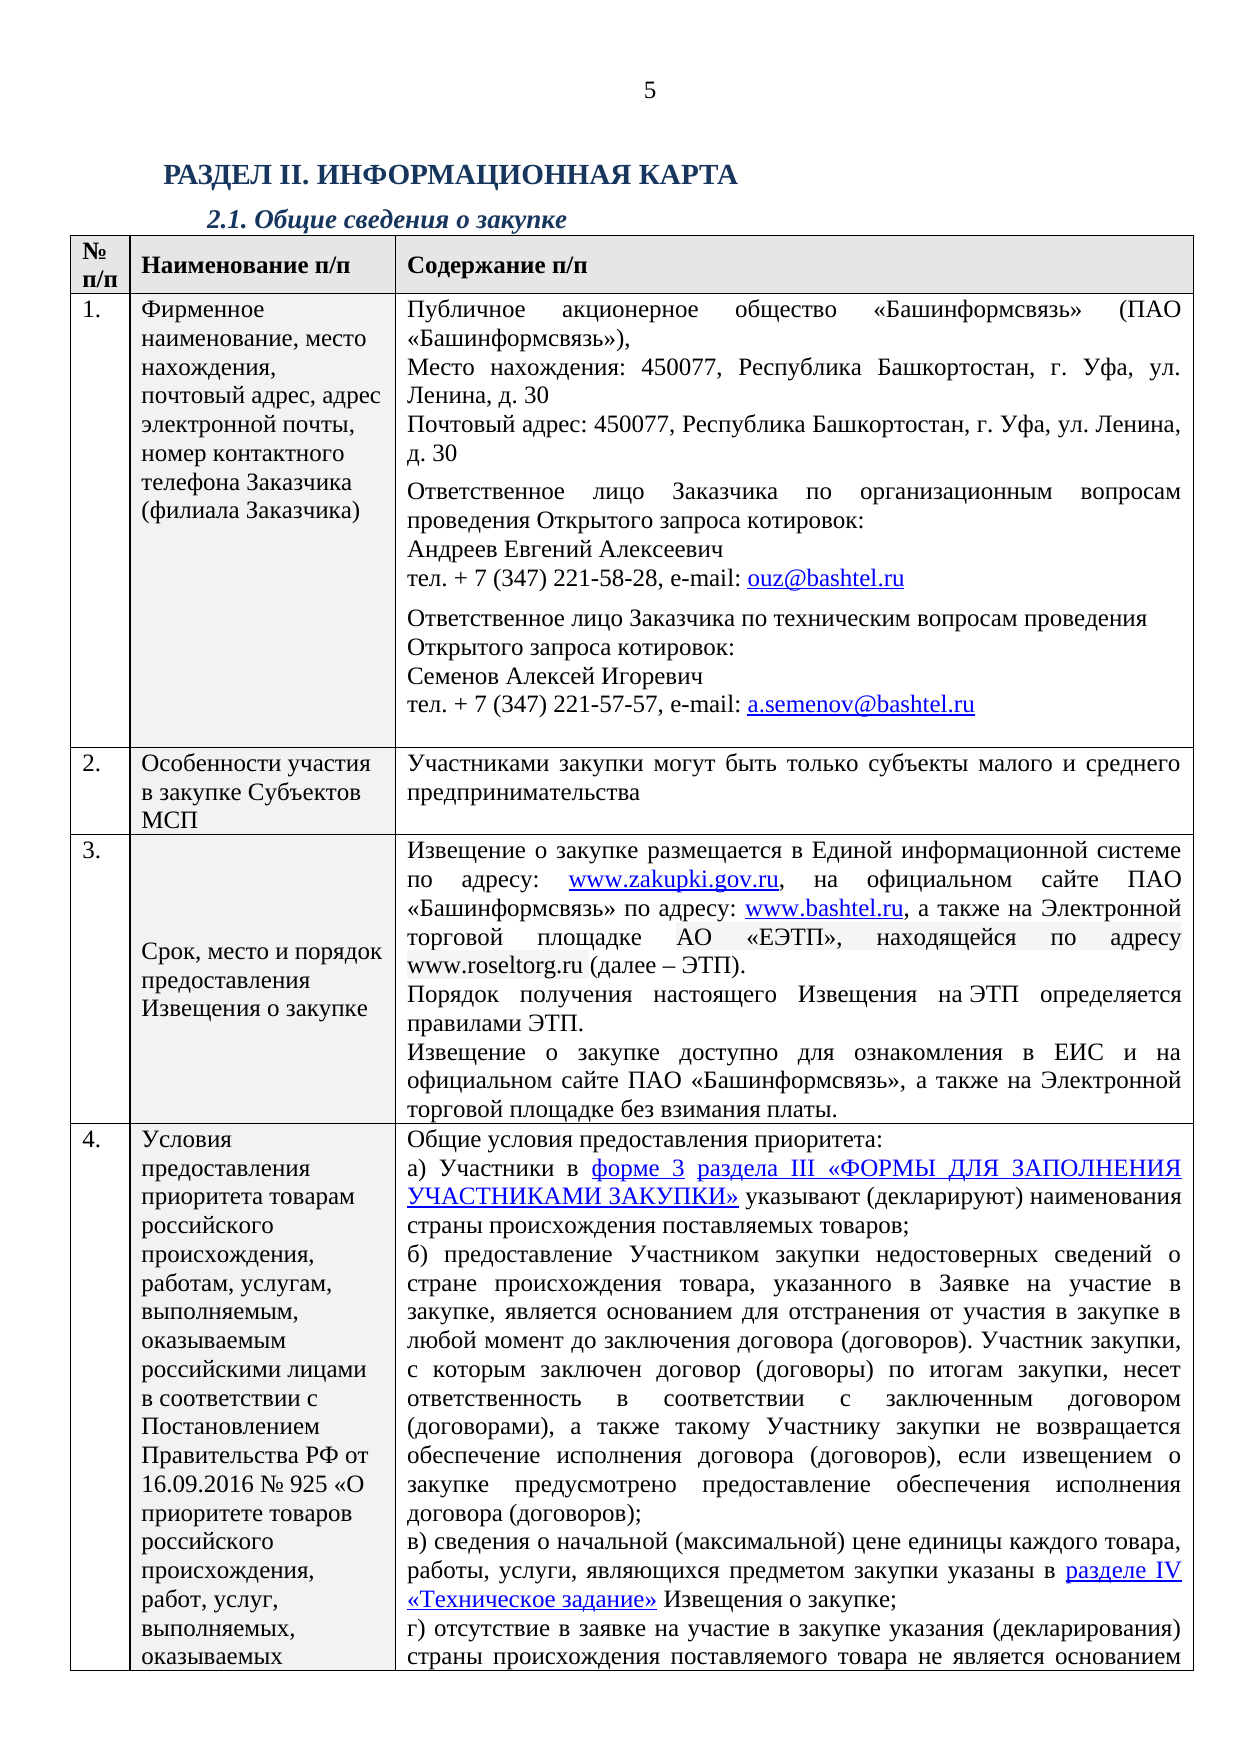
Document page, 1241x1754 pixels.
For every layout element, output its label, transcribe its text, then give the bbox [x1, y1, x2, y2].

table_cell [71, 748, 129, 834]
table_cell [71, 835, 129, 1123]
table_cell Извещение о закупке размещается в Единой информационной системе по адресу: www.zakupki.gov.ru, на официальном сайте ПАО «Башинформсвязь» по адресу: www.bashtel.ru, а также на Электронной торговой площадке АО «ЕЭТП», находящейся по адресу www.roseltorg.ru (далее – ЭТП). Порядок получения настоящего Извещения на ЭТП определяется правилами ЭТП. Извещение о закупке доступно для ознакомления в ЕИС и на официальном сайте ПАО «Башинформсвязь», а также на Электронной торговой площадке без взимания платы. [396, 835, 1193, 1123]
table_cell [71, 1124, 129, 1670]
subtitle РАЗДЕЛ II. ИНФОРМАЦИОННАЯ КАРТА [163, 157, 1181, 191]
table_header Содержание п/п [396, 236, 1193, 293]
table_cell Фирменное наименование, место нахождения, почтовый адрес, адрес электронной почты, номер контактного телефона Заказчика (филиала Заказчика) [131, 294, 395, 747]
table_cell [71, 294, 129, 747]
subtitle 2.1. Общие сведения о закупке [207, 203, 1181, 235]
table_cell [396, 1124, 1193, 1670]
table_cell Срок, место и порядок предоставления Извещения о закупке [131, 835, 395, 1123]
table_header Наименование п/п [131, 236, 395, 293]
table_cell Особенности участия в закупке Субъектов МСП [131, 748, 395, 834]
table_cell Участниками закупки могут быть только субъекты малого и среднего предпринимательства [396, 748, 1193, 834]
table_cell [131, 1124, 395, 1670]
table_header № п/п [71, 236, 129, 293]
table_cell Публичное акционерное общество «Башинформсвязь» (ПАО «Башинформсвязь»), Место нахождения: 450077, Республика Башкортостан, г. Уфа, ул. Ленина, д. 30 Почтовый адрес: 450077, Республика Башкортостан, г. Уфа, ул. Ленина, д. 30 Ответственное лицо Заказчика по организационным вопросам проведения Открытого запроса котировок: Андреев Евгений Алексеевич тел. + 7 (347) 221-58-28, e-mail: ouz@bashtel.ru Ответственное лицо Заказчика по техническим вопросам проведения Открытого запроса котировок: Семенов Алексей Игоревич тел. + 7 (347) 221-57-57, e-mail: a.semenov@bashtel.ru [396, 294, 1193, 747]
